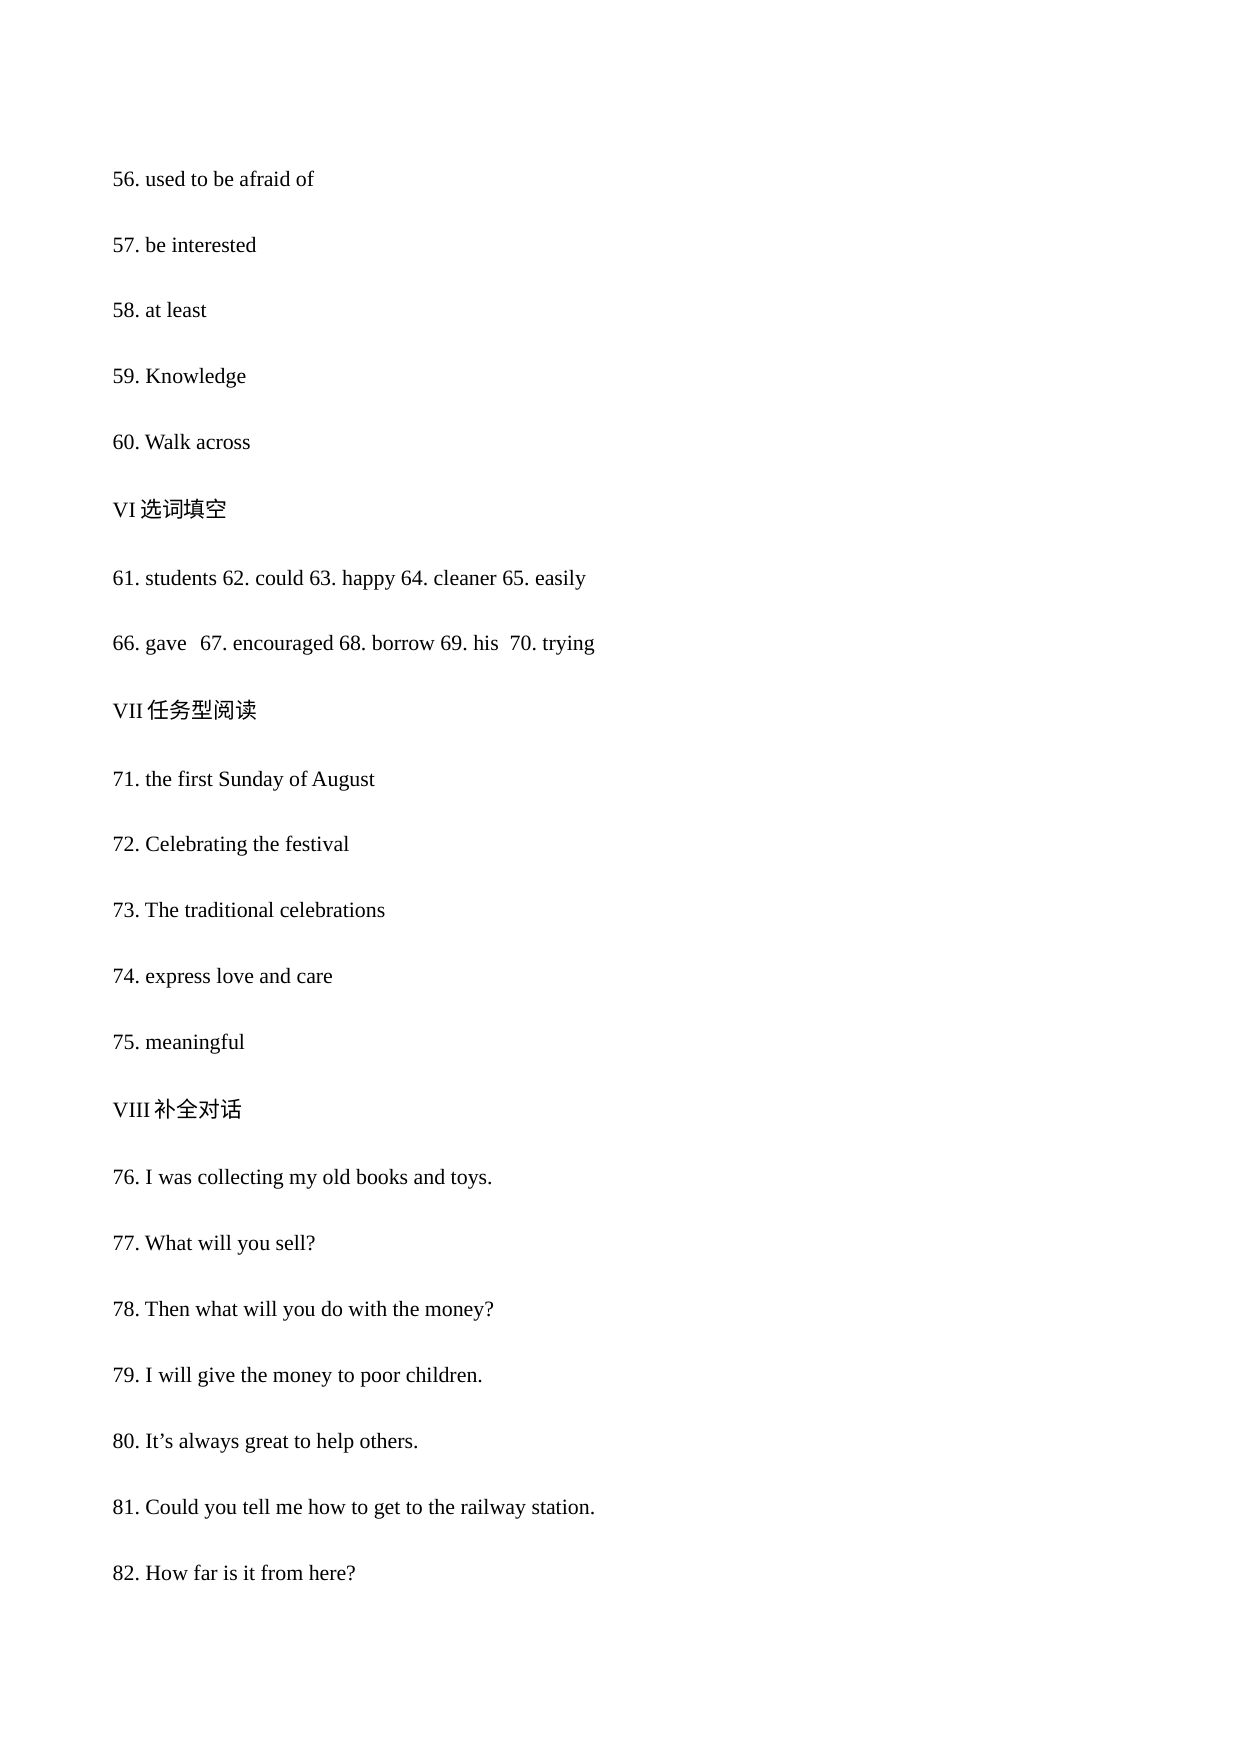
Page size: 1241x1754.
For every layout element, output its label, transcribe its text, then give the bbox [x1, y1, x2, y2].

text 73. The traditional celebrations [112, 894, 1128, 926]
text 81. Could you tell me how to get to the railway station. [112, 1490, 1128, 1523]
text 61. students 62. could 63. happy 64. cleaner 65. easily [112, 561, 1128, 593]
text 79. I will give the money to poor children. [112, 1358, 1128, 1391]
text 60. Walk across [112, 426, 1128, 458]
text 58. at least [112, 294, 1128, 326]
text VI选词填空 [112, 492, 1128, 524]
text 66. gave 67. encouraged 68. borrow 69. his 70. trying [112, 627, 1128, 659]
text 75. meaningful [112, 1026, 1128, 1058]
text VIII补全对话 [112, 1092, 1128, 1124]
text 72. Celebrating the festival [112, 828, 1128, 860]
text 78. Then what will you do with the money? [112, 1293, 1128, 1325]
text 71. the first Sunday of August [112, 762, 1128, 794]
text 74. express love and care [112, 960, 1128, 992]
text 76. I was collecting my old books and toys. [112, 1161, 1128, 1193]
text 59. Knowledge [112, 360, 1128, 392]
text 77. What will you sell? [112, 1227, 1128, 1259]
text 80. It’s always great to help others. [112, 1424, 1128, 1457]
text VII任务型阅读 [112, 693, 1128, 725]
text 57. be interested [112, 228, 1128, 260]
text 82. How far is it from here? [112, 1556, 1128, 1589]
text 56. used to be afraid of [112, 162, 1128, 194]
